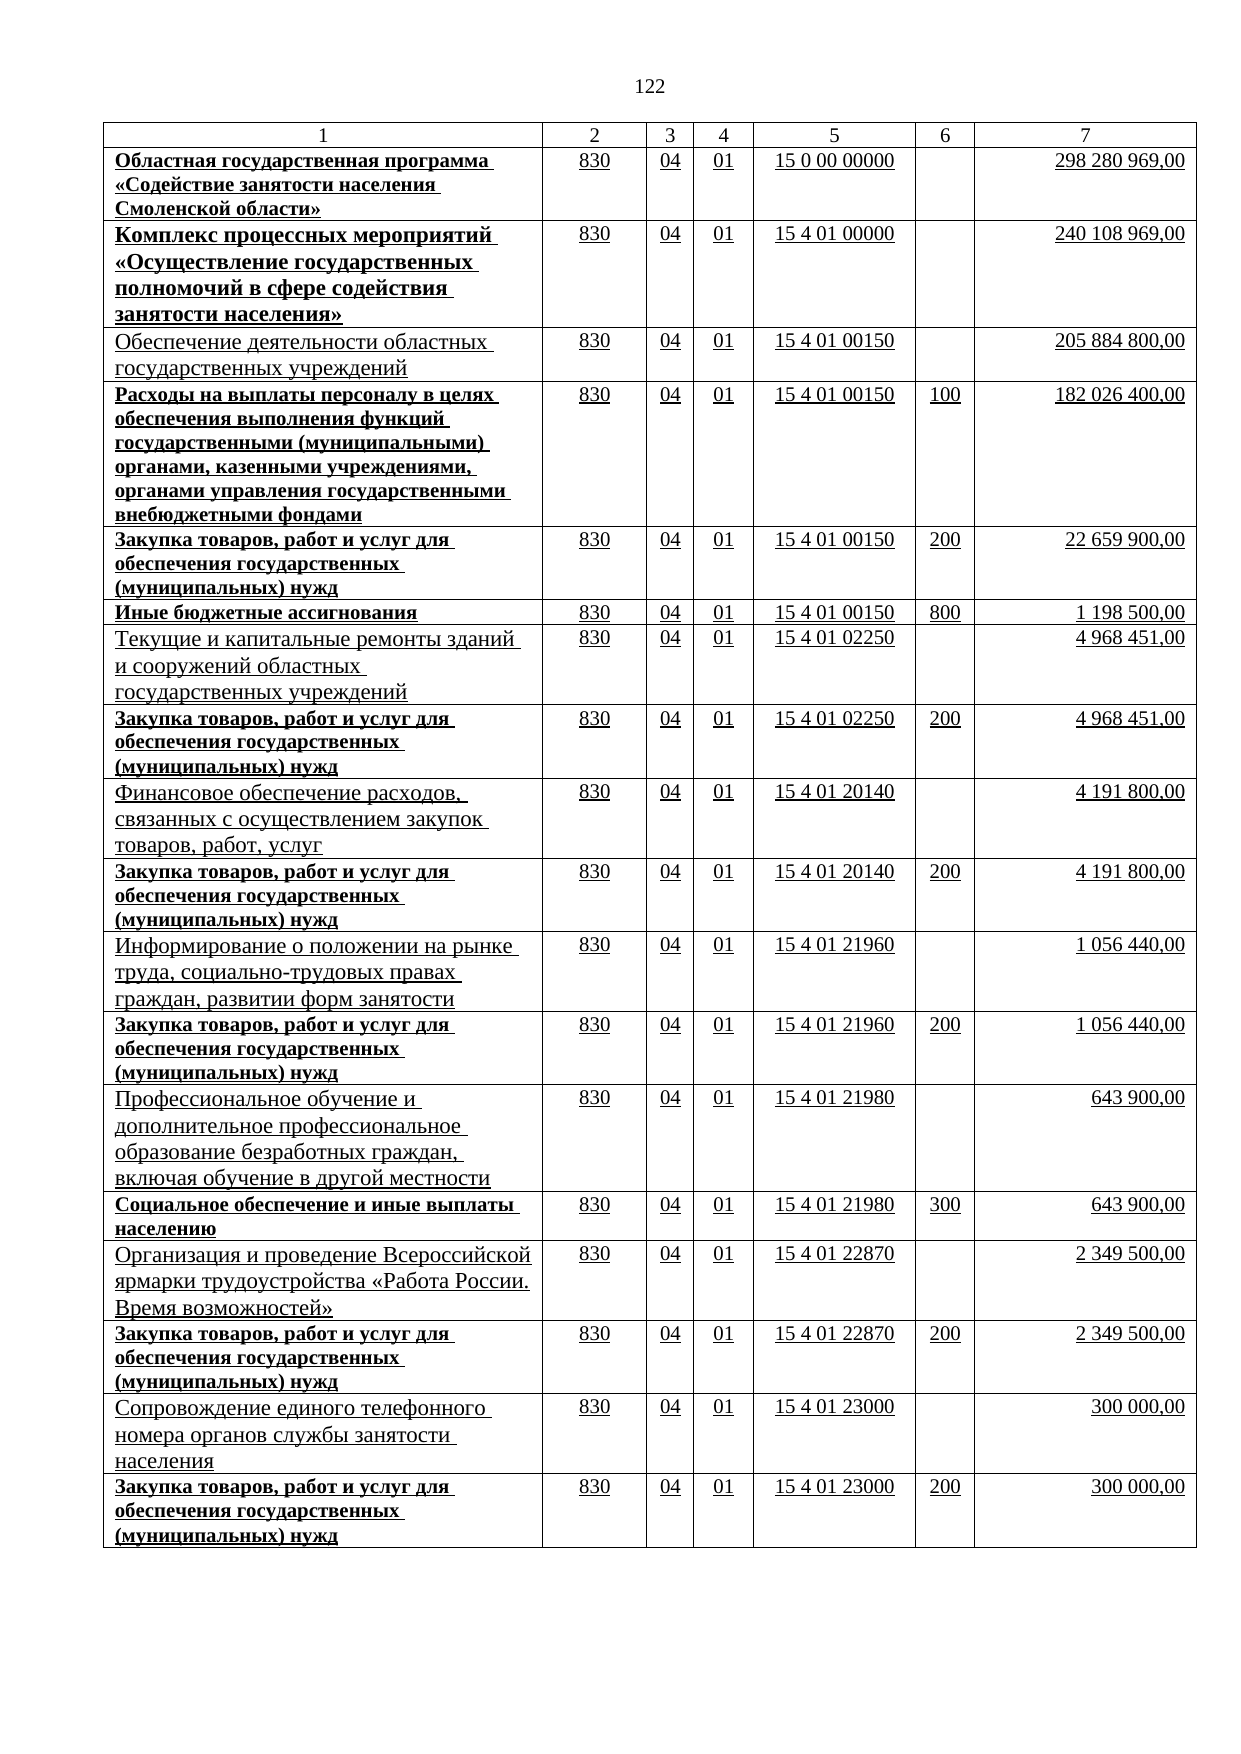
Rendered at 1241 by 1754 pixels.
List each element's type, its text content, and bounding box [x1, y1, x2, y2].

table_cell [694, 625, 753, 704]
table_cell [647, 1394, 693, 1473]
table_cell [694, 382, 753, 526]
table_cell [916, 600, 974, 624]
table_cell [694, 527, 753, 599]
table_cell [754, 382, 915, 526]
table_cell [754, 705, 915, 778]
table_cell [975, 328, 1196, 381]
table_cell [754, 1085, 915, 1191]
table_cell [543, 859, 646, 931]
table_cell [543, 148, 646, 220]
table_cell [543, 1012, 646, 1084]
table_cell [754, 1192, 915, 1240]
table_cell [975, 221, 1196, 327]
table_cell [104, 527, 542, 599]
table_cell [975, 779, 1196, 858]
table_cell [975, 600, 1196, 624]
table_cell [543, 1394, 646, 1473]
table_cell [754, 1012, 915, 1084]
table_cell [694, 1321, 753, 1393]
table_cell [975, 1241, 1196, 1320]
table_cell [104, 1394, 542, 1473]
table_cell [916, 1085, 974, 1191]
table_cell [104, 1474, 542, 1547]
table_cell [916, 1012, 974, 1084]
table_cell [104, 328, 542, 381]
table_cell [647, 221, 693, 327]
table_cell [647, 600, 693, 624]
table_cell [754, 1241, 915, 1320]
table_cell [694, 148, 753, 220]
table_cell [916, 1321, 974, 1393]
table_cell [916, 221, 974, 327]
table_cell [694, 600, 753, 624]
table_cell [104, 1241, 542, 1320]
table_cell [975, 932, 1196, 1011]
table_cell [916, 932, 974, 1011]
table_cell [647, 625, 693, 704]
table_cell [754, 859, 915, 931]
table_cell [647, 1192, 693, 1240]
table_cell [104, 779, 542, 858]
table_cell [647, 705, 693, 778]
table_header 1 [104, 123, 542, 147]
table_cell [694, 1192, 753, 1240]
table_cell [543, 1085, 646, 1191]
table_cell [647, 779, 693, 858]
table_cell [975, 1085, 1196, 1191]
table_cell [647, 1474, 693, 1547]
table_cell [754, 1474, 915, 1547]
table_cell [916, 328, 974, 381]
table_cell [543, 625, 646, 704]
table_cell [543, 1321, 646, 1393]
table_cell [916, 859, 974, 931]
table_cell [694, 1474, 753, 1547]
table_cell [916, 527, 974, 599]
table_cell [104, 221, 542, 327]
table_header 5 [754, 123, 915, 147]
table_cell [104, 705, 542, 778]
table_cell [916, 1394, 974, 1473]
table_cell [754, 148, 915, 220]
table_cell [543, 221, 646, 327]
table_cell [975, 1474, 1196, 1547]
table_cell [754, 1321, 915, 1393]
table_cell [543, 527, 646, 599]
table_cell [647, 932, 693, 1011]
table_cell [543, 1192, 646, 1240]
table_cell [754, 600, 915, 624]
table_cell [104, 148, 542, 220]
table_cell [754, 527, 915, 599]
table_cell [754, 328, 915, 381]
table_header 7 [975, 123, 1196, 147]
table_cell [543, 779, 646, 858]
table_header 2 [543, 123, 646, 147]
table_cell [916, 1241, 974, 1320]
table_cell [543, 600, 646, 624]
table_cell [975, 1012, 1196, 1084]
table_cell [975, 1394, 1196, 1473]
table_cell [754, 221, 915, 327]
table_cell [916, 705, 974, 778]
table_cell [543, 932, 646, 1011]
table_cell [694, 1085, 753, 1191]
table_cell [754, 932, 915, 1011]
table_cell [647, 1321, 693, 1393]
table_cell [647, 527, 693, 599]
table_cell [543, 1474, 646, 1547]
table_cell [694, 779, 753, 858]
table_header 6 [916, 123, 974, 147]
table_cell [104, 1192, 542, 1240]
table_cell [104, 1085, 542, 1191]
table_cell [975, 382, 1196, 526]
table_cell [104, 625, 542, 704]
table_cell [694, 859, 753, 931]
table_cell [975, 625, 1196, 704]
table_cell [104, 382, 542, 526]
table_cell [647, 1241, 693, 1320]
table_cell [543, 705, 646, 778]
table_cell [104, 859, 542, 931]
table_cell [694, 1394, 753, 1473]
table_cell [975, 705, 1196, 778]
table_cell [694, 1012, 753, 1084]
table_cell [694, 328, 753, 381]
table_header 4 [694, 123, 753, 147]
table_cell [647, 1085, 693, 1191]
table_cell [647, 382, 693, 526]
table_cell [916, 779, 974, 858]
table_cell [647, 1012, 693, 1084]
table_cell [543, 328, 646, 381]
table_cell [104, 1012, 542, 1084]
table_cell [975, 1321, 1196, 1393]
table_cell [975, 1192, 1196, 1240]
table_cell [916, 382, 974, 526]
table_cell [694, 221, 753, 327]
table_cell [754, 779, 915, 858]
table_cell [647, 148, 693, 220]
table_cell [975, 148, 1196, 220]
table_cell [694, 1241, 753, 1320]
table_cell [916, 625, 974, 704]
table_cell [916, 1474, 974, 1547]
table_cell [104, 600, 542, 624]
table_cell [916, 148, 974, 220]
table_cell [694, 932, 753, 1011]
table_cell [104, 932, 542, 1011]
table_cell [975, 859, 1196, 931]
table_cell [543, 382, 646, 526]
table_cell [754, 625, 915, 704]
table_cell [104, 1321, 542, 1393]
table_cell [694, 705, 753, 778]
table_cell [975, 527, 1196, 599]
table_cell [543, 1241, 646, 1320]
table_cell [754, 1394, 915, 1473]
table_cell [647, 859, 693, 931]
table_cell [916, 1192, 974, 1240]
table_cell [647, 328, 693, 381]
table_header 3 [647, 123, 693, 147]
